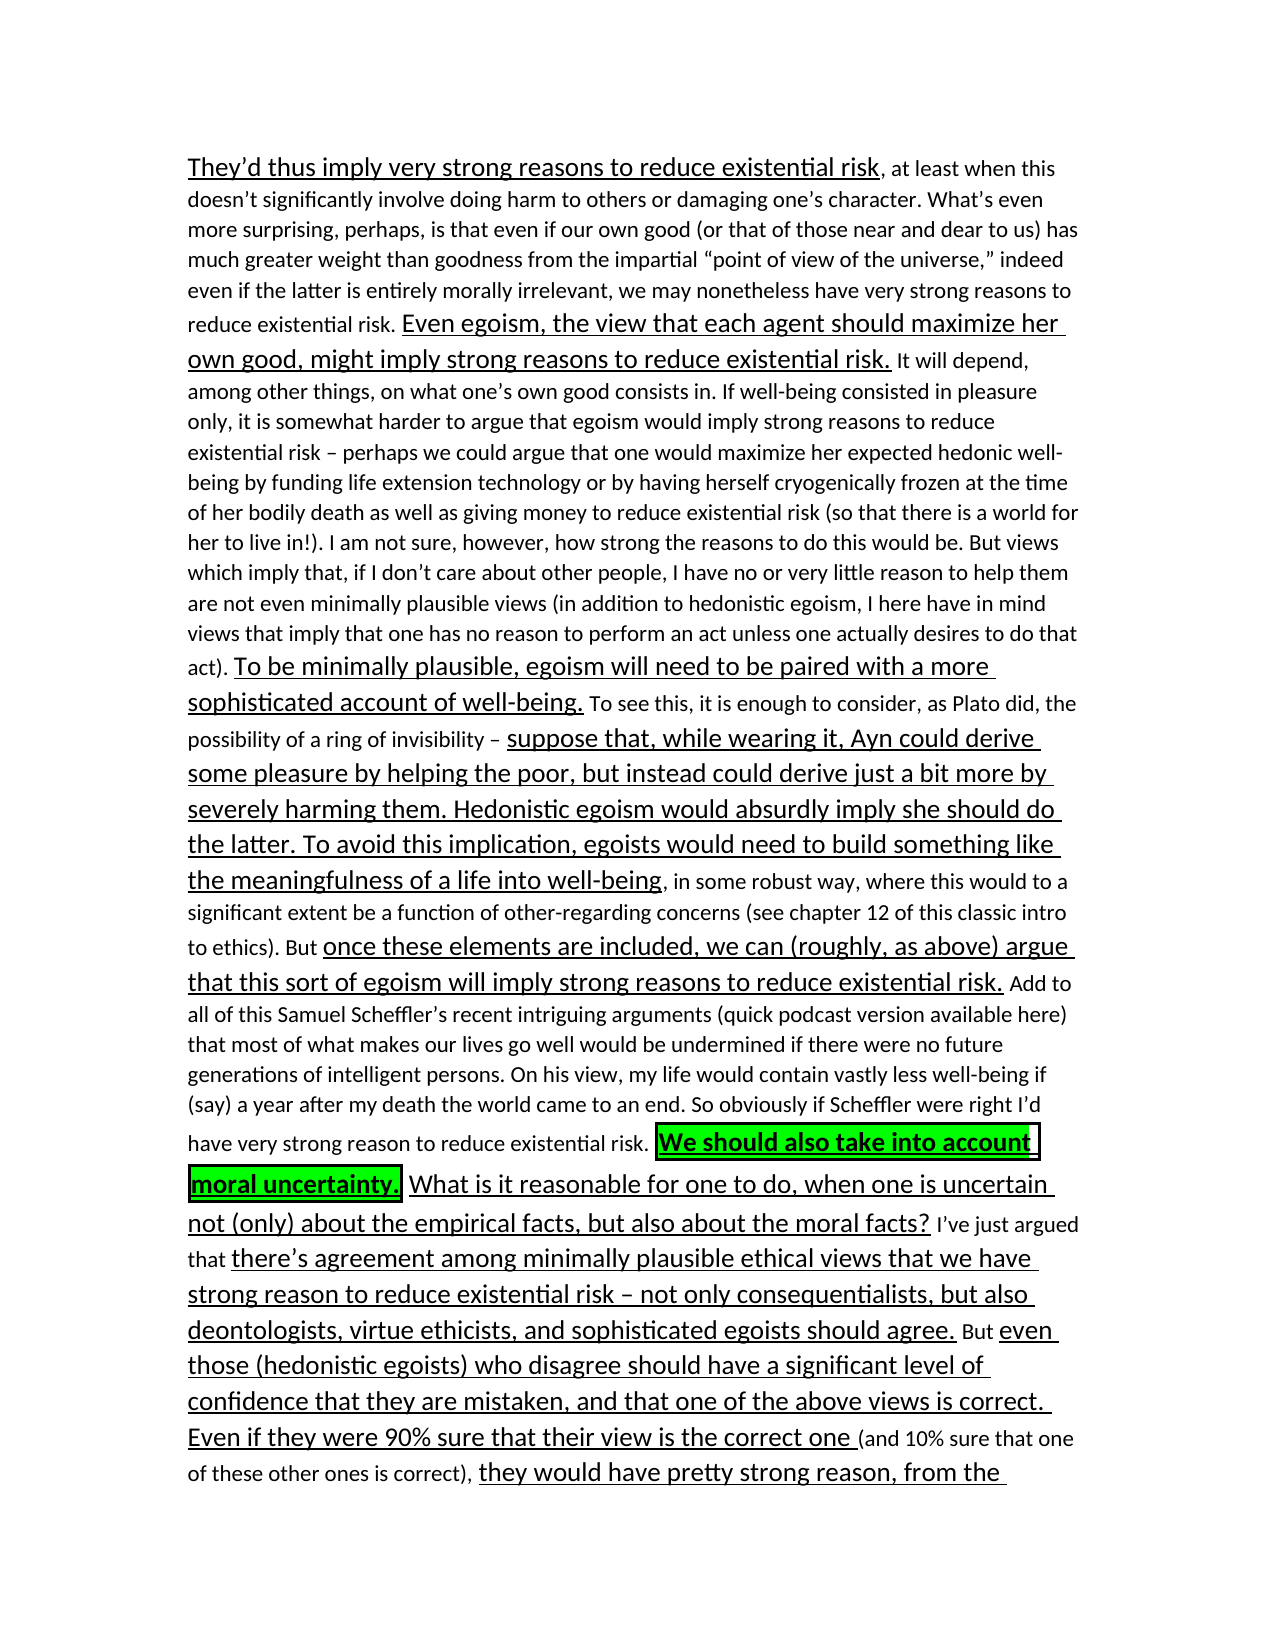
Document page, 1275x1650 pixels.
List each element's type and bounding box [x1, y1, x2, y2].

text [187, 150, 1087, 1488]
